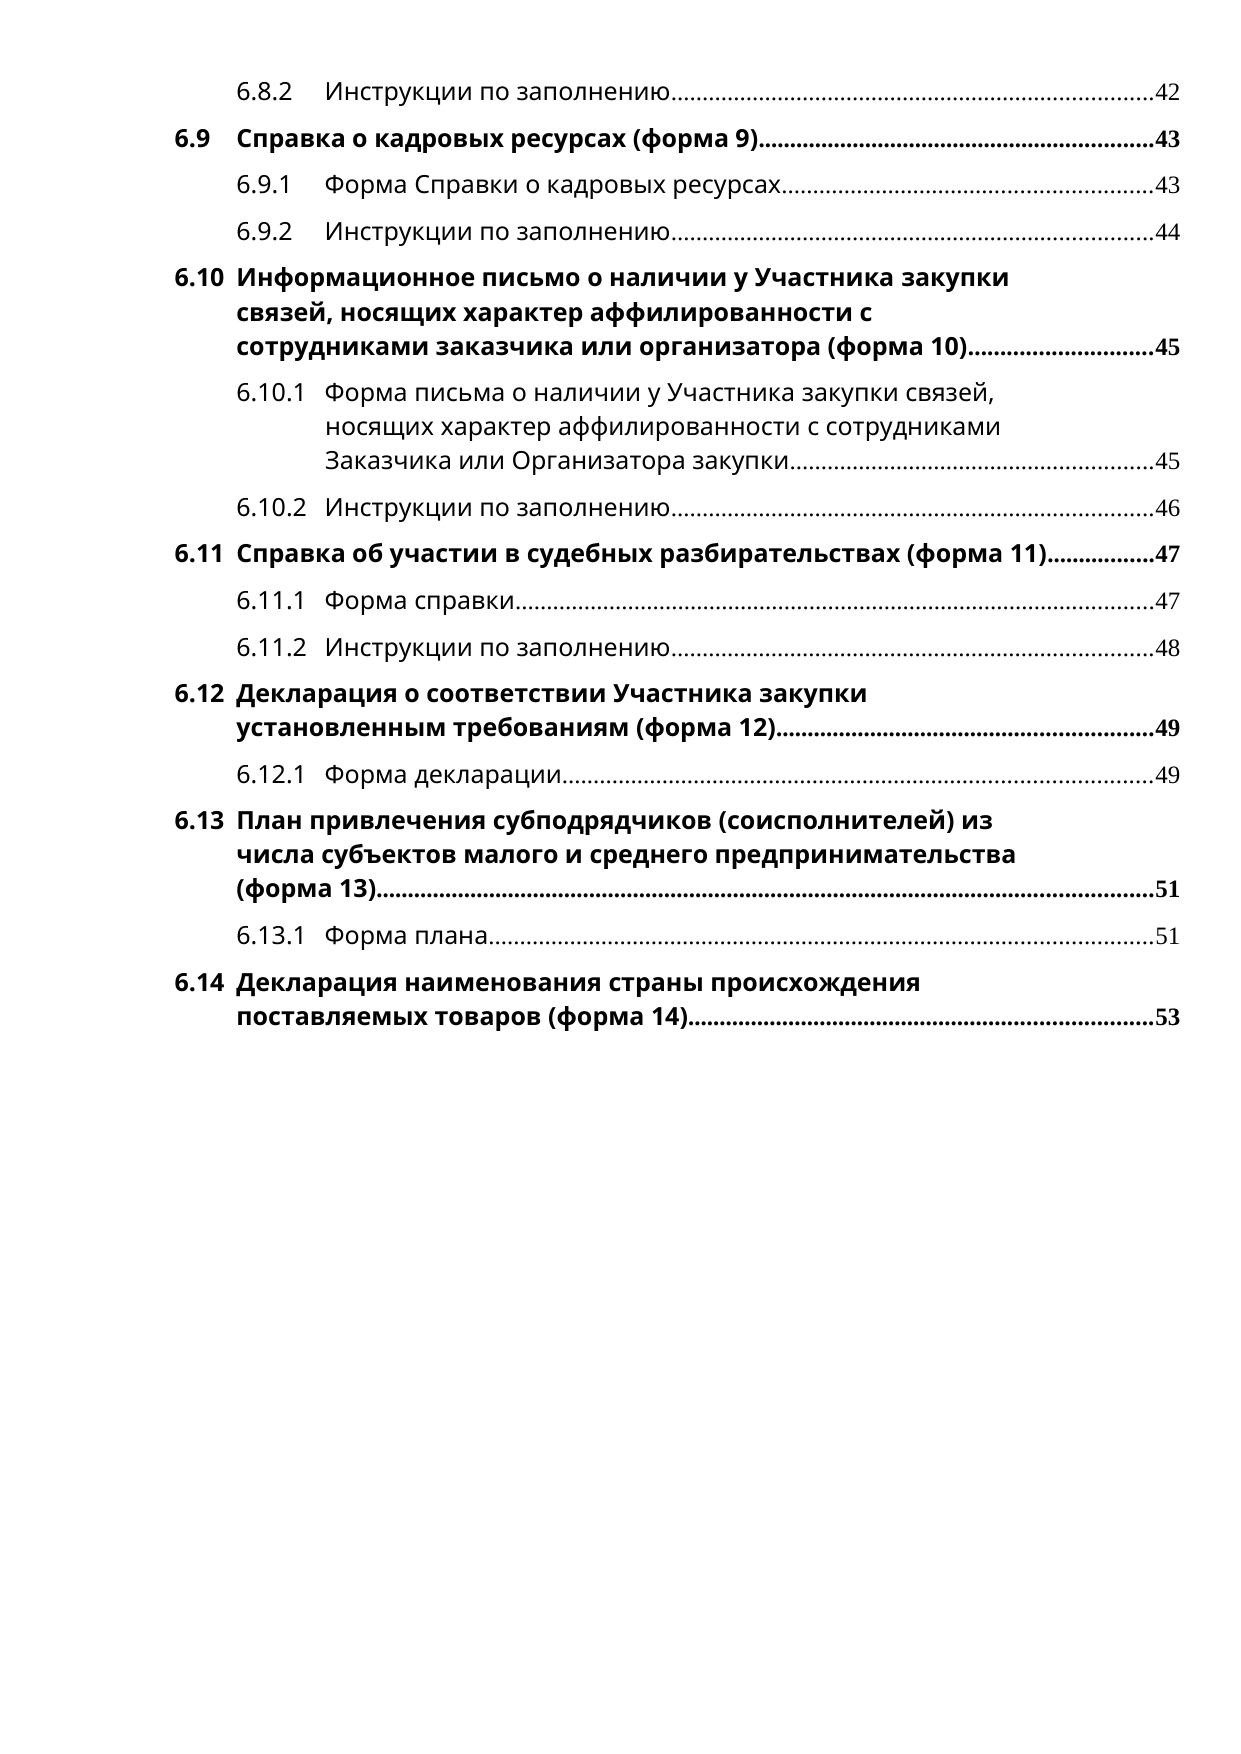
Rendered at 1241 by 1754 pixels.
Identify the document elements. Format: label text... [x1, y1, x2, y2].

text 6.11 Справка об участии в судебных разбирательствах (форма 11) 47 [174, 536, 1063, 570]
text 6.12 Декларация о соответствии Участника закупки установленным требованиям (форма 12) 49 [174, 676, 1063, 744]
text 6.10.2 Инструкции по заполнению 46 [236, 489, 1063, 523]
text 6.13.1 Форма плана 51 [236, 918, 1063, 952]
text 6.11.2 Инструкции по заполнению 48 [236, 629, 1063, 663]
text 6.12.1 Форма декларации 49 [236, 756, 1063, 790]
text 6.8.2 Инструкции по заполнению 42 [236, 74, 1063, 108]
text 6.9 Справка о кадровых ресурсах (форма 9) 43 [174, 120, 1063, 154]
text 6.10.1 Форма письма о наличии у Участника закупки связей, носящих характер аффилированности с сотрудниками Заказчика или Организатора закупки 45 [236, 375, 1063, 477]
text 6.11.1 Форма справки 47 [236, 583, 1063, 617]
text 6.14 Декларация наименования страны происхождения поставляемых товаров (форма 14) 53 [174, 964, 1063, 1032]
text 6.10 Информационное письмо о наличии у Участника закупки связей, носящих характер аффилированности с сотрудниками заказчика или организатора (форма 10) 45 [174, 260, 1063, 362]
text 6.13 План привлечения субподрядчиков (соисполнителей) из числа субъектов малого и среднего предпринимательства (форма 13) 51 [174, 803, 1063, 905]
text 6.9.1 Форма Справки о кадровых ресурсах 43 [236, 167, 1063, 201]
text 6.9.2 Инструкции по заполнению 44 [236, 213, 1063, 248]
